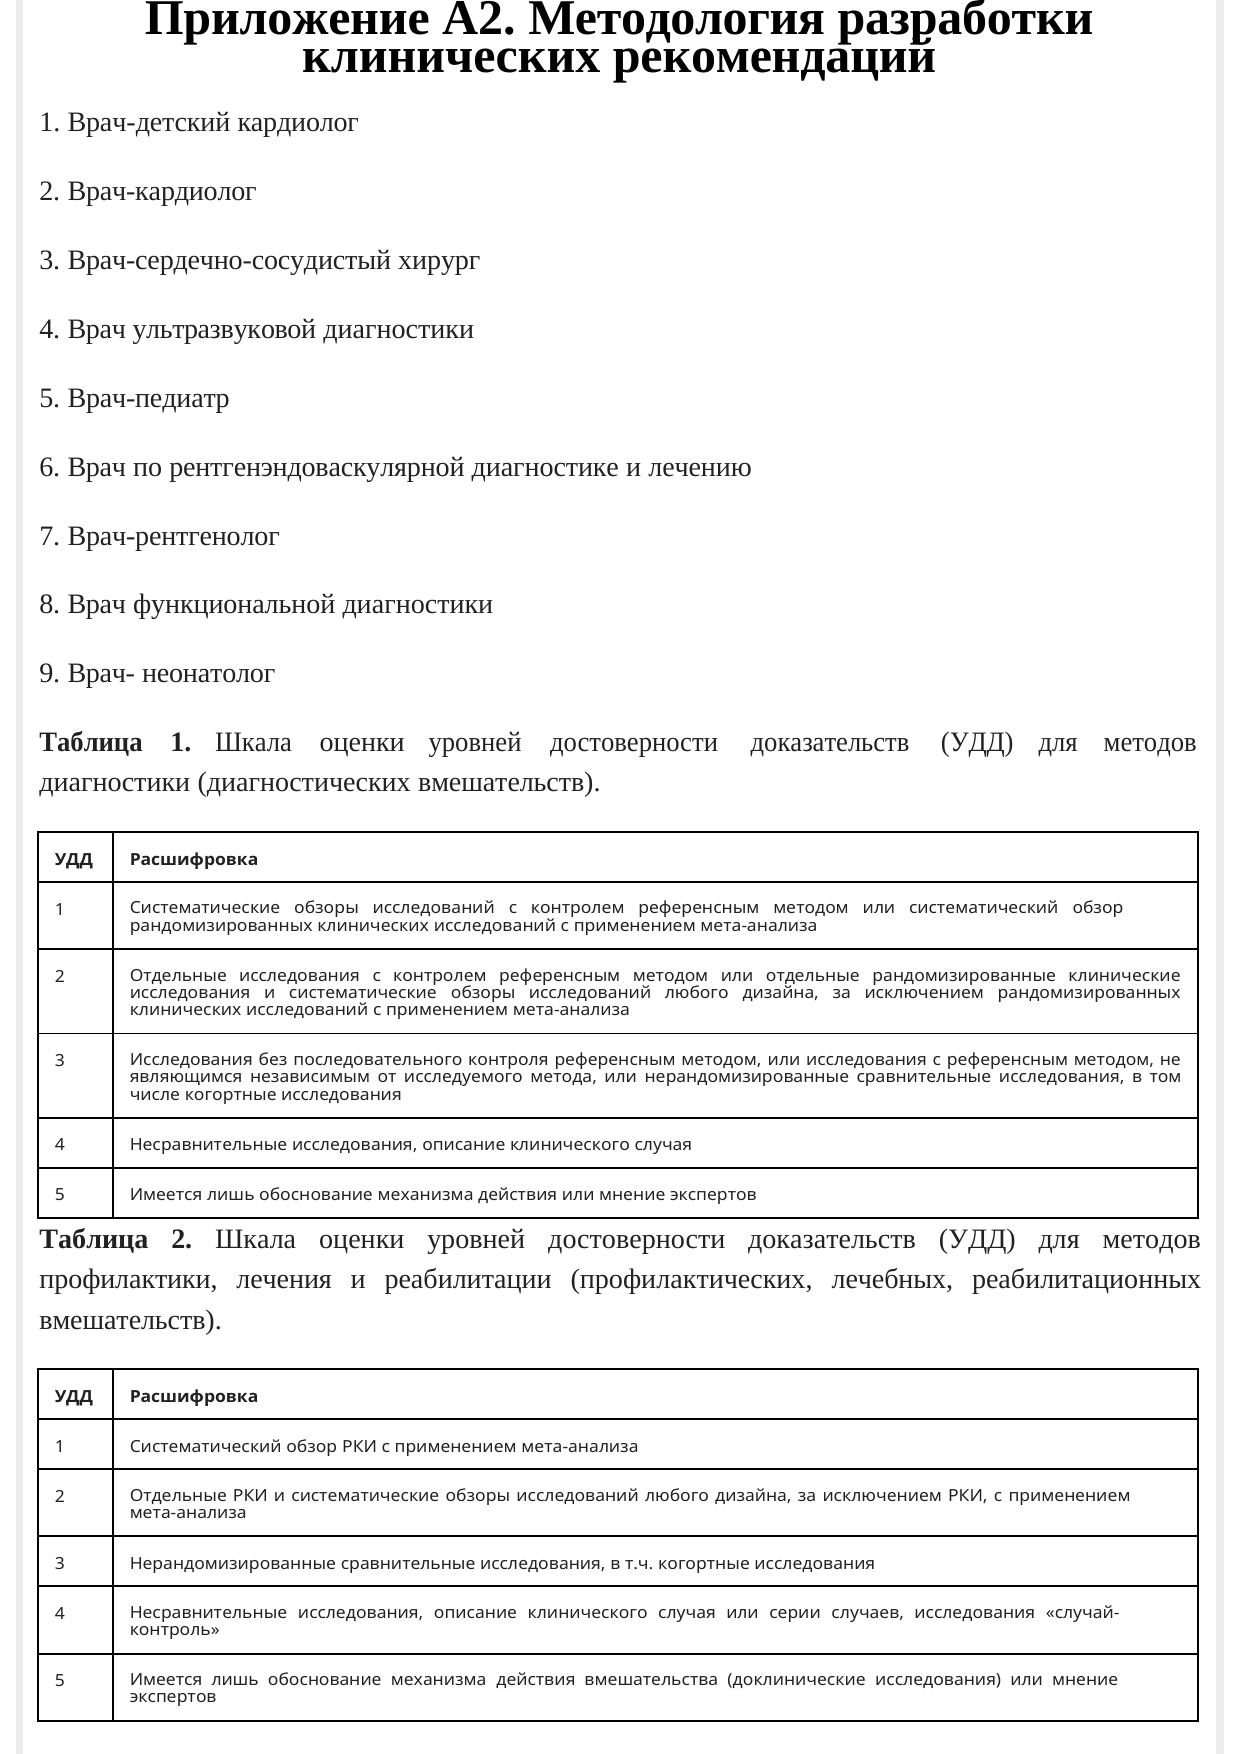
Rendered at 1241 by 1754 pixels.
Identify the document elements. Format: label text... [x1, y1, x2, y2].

table_cell 4 [39, 1119, 112, 1167]
table_cell Имеется лишь обоснование механизма действия или мнение экспертов [114, 1169, 1197, 1217]
text Таблица 2. Шкала оценки уровней достоверности доказательств (УДД) для методов профилактики, лечения и реабилитации (профилактических, лечебных, реабилитационных вмешательств). [39, 1222, 1201, 1335]
list Врач-детский кардиолог [39, 105, 1236, 138]
table_cell 1 [39, 883, 112, 948]
text Приложение А2. Методология разработки клинических рекомендаций [144, 3, 1201, 83]
table_cell Отдельные исследования с контролем референсным методом или отдельные рандомизированные клинические исследования и систематические обзоры исследований любого дизайна, за исключением рандомизированных клинических исследований с применением мета-анализа [114, 950, 1197, 1032]
table_cell Несравнительные исследования, описание клинического случая [114, 1119, 1197, 1167]
list Врач функциональной диагностики [39, 587, 1236, 620]
table_cell Систематический обзор РКИ с применением мета-анализа [114, 1420, 1197, 1468]
list Врач ультразвуковой диагностики [39, 312, 1236, 344]
table_cell 3 [39, 1034, 112, 1117]
list Врач-рентгенолог [39, 518, 1236, 551]
table_cell 3 [39, 1537, 112, 1585]
table_cell Имеется лишь обоснование механизма действия вмешательства (доклинические исследования) или мнение экспертов [114, 1655, 1197, 1720]
table_cell 2 [39, 950, 112, 1032]
table_cell 1 [39, 1420, 112, 1468]
table_cell 4 [39, 1587, 112, 1653]
table_cell Нерандомизированные сравнительные исследования, в т.ч. когортные исследования [114, 1537, 1197, 1585]
list Врач-сердечно-сосудистый хирург [39, 243, 1236, 276]
table_header УДД [39, 1370, 112, 1418]
table_header Расшифровка [114, 1370, 1197, 1418]
table_cell 5 [39, 1169, 112, 1217]
table_cell Отдельные РКИ и систематические обзоры исследований любого дизайна, за исключением РКИ, с применением мета-анализа [114, 1470, 1197, 1535]
list Врач по рентгенэндоваскулярной диагностике и лечению [39, 450, 1236, 482]
table_header УДД [39, 833, 112, 881]
table_cell 2 [39, 1470, 112, 1535]
table_cell Исследования без последовательного контроля референсным методом, или исследования с референсным методом, не являющимся независимым от исследуемого метода, или нерандомизированные сравнительные исследования, в том числе когортные исследования [114, 1034, 1197, 1117]
list Врач-кардиолог [39, 174, 1236, 207]
list Врач- неонатолог [39, 656, 1236, 689]
table_cell Несравнительные исследования, описание клинического случая или серии случаев, исследования «случай- контроль» [114, 1587, 1197, 1653]
table_header Расшифровка [114, 833, 1197, 881]
list Врач-педиатр [39, 381, 1236, 413]
table_cell 5 [39, 1655, 112, 1720]
table_cell Систематические обзоры исследований с контролем референсным методом или систематический обзор рандомизированных клинических исследований с применением мета-анализа [114, 883, 1197, 948]
text Таблица 1. Шкала оценки уровней достоверности доказательств (УДД) для методов диагностики (диагностических вмешательств). [39, 725, 1201, 798]
